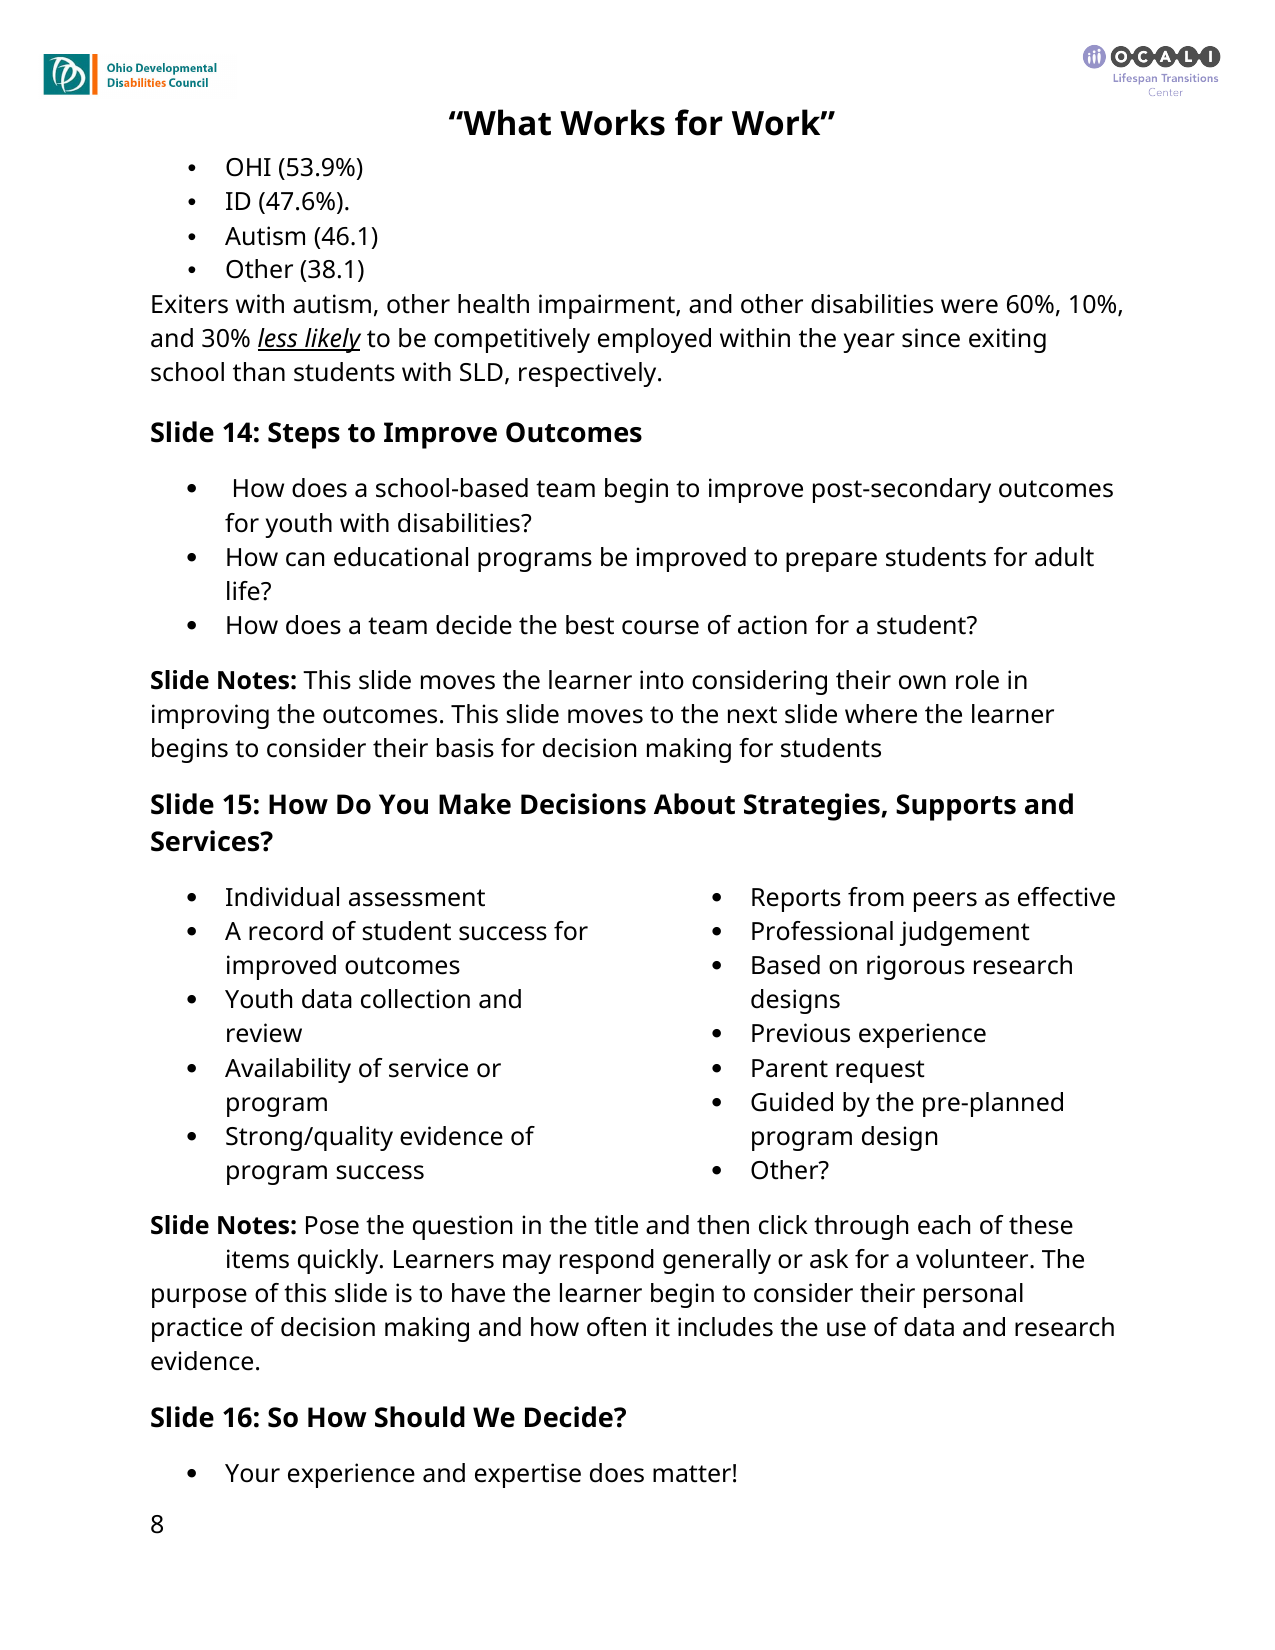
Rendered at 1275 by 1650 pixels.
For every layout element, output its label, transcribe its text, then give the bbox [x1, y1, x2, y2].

list How does a school-based team begin to improve post-secondary outcomes for youth with disabilities? [187, 471, 1125, 539]
list ID (47.6%). [187, 184, 1125, 218]
list Youth data collection and review [187, 982, 600, 1050]
list Availability of service or program [187, 1050, 600, 1118]
picture [38, 54, 238, 99]
subtitle Slide 16: So How Should We Decide? [150, 1398, 1125, 1435]
list Based on rigorous research designs [712, 948, 1125, 1016]
list Strong/quality evidence of program success [187, 1118, 600, 1186]
list How does a team decide the best course of action for a student? [187, 607, 1125, 641]
subtitle Slide 15: How Do You Make Decisions About Strategies, Supports and Services? [150, 785, 1125, 859]
list Previous experience [712, 1016, 1125, 1050]
list Individual assessment [187, 880, 600, 914]
text Slide Notes: This slide moves the learner into considering their own role in improving the outcomes. This slide moves to the next slide where the learner begins to consider their basis for decision making for students [150, 662, 1125, 764]
list Reports from peers as effective [712, 880, 1125, 914]
list Other? [712, 1152, 1125, 1186]
list How can educational programs be improved to prepare students for adult life? [187, 539, 1125, 607]
text Slide Notes: Pose the question in the title and then click through each of these items quickly. Learners may respond generally or ask for a volunteer. The purpose of this slide is to have the learner begin to consider their personal practice of decision making and how often it includes the use of data and research evidence. [150, 1207, 1125, 1378]
text Exiters with autism, other health impairment, and other disabilities were 60%, 10%, and 30% less likely to be competitively employed within the year since exiting school than students with SLD, respectively. [150, 286, 1125, 388]
subtitle Slide 14: Steps to Improve Outcomes [150, 413, 1125, 450]
list Professional judgement [712, 914, 1125, 948]
picture [1080, 43, 1224, 99]
list A record of student success for improved outcomes [187, 914, 600, 982]
list OHI (53.9%) [187, 150, 1125, 184]
list Other (38.1) [187, 252, 1125, 286]
list Autism (46.1) [187, 218, 1125, 252]
list Guided by the pre-planned program design [712, 1084, 1125, 1152]
list Your experience and expertise does matter! [187, 1456, 1125, 1490]
list Parent request [712, 1050, 1125, 1084]
